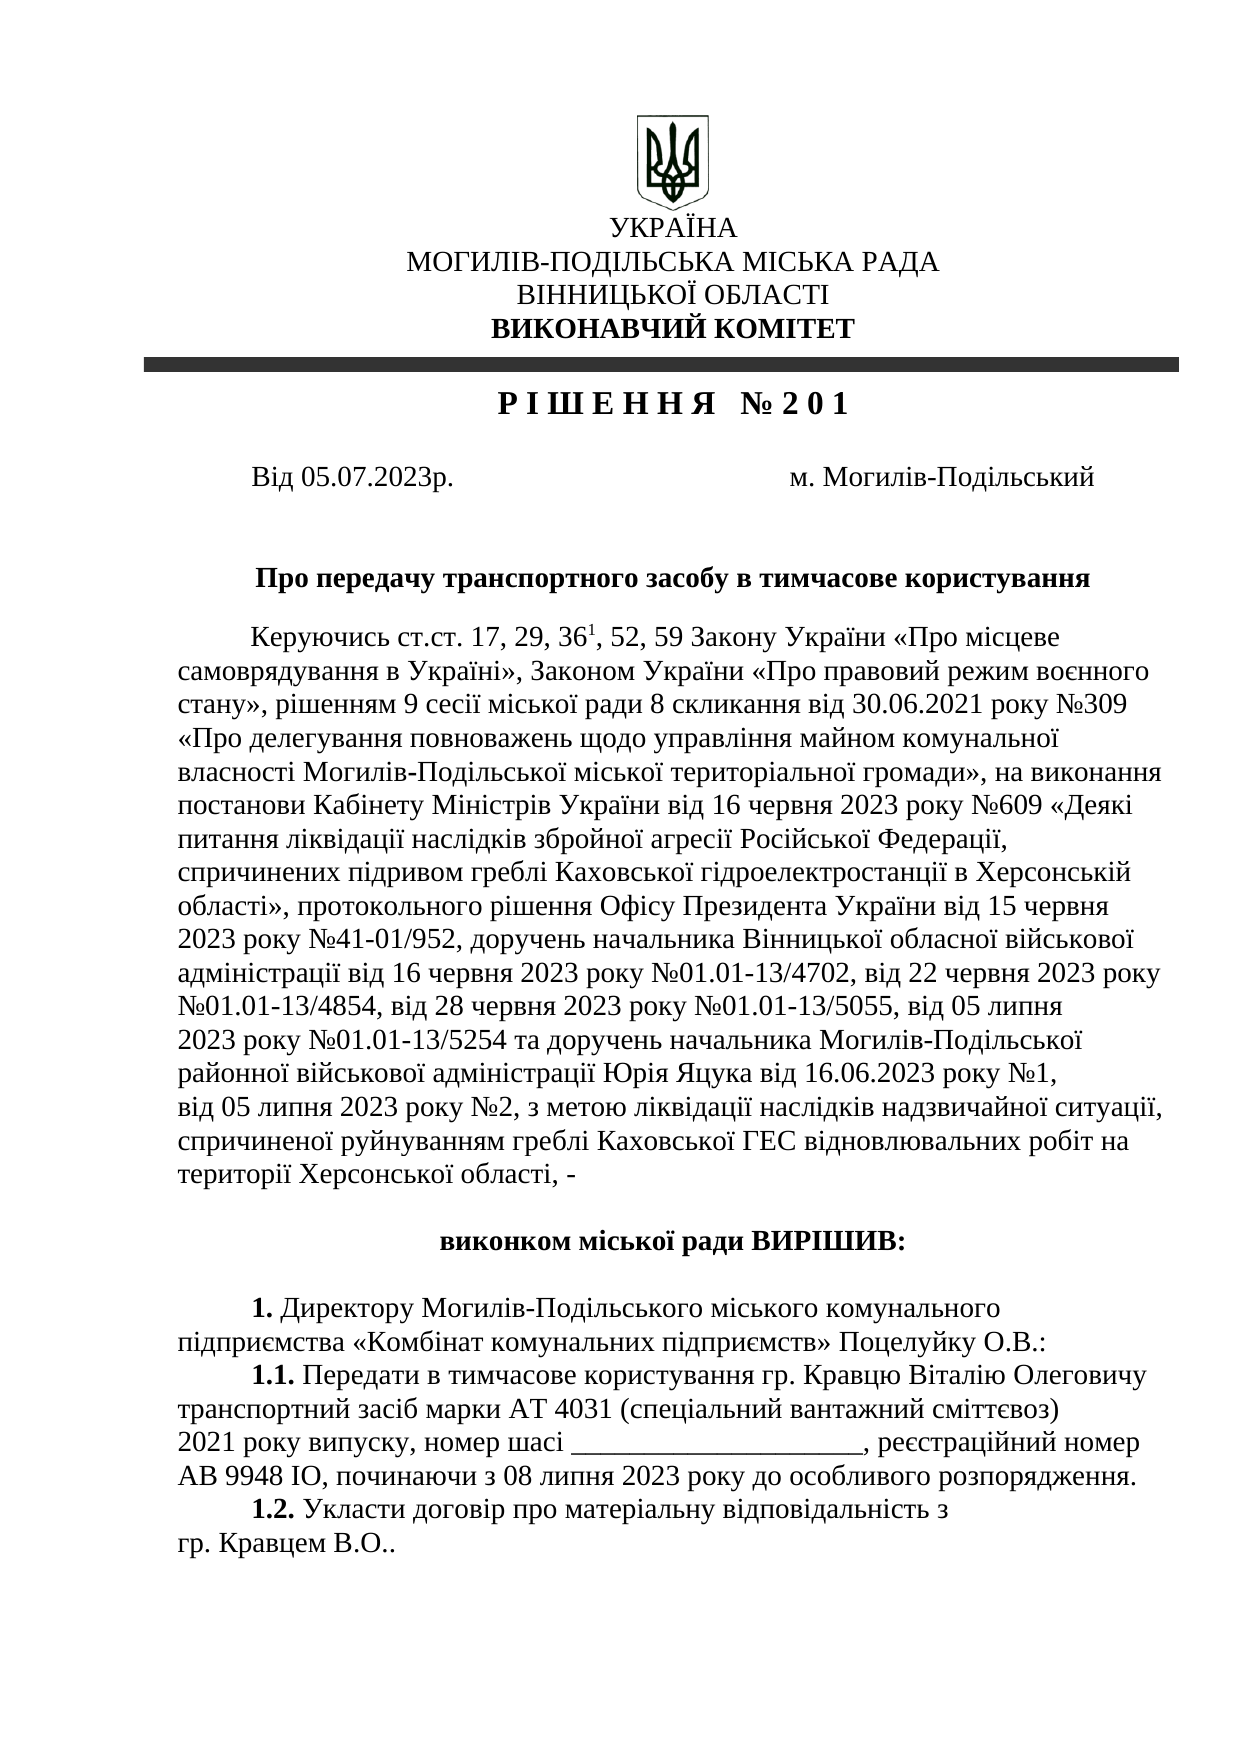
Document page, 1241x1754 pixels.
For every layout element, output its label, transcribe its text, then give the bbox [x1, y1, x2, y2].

text 1.2. Укласти договір про матеріальну відповідальність з [177, 1492, 1169, 1525]
text гр. Кравцем В.О.. [177, 1525, 1169, 1559]
text ВИКОНАВЧИЙ КОМІТЕТ [177, 311, 1169, 344]
list 1. Директору Могилів-Подільського міського комунального підприємства «Комбінат комунальних підприємств» Поцелуйку О.В.: [177, 1290, 1169, 1357]
text виконком міської ради ВИРІШИВ: [177, 1223, 1169, 1257]
text РІШЕННЯ №201 [177, 372, 1169, 422]
text 2021 року випуску, номер шасі ____________________, реєстраційний номер АВ 9948 ІО, починаючи з 08 липня 2023 року до особливого розпорядження. [177, 1424, 1169, 1492]
text від 05 липня 2023 року №2, з метою ліквідації наслідків надзвичайної ситуації, спричиненої руйнуванням греблі Каховської ГЕС відновлювальних робіт на території Херсонської області, - [177, 1089, 1169, 1190]
text УКРАЇНА МОГИЛІВ-ПОДІЛЬСЬКА МІСЬКА РАДА ВІННИЦЬКОЇ ОБЛАСТІ [177, 210, 1169, 311]
text Про передачу транспортного засобу в тимчасове користування [177, 560, 1169, 593]
text Від 05.07.2023р. м. Могилів-Подільський [177, 459, 1169, 493]
text Керуючись ст.ст. 17, 29, 361, 52, 59 Закону України «Про місцеве самоврядування в Україні», Законом України «Про правовий режим воєнного стану», рішенням 9 сесії міської ради 8 скликання від 30.06.2021 року №309 «Про делегування повноважень щодо управління майном комунальної власності Могилів-Подільської міської територіальної громади», на виконання постанови Кабінету Міністрів України від 16 червня 2023 року №609 «Деякі питання ліквідації наслідків збройної агресії Російської Федерації, спричинених підривом греблі Каховської гідроелектростанції в Херсонській області», протокольного рішення Офісу Президента України від 15 червня 2023 року №41-01/952, доручень начальника Вінницької обласної військової адміністрації від 16 червня 2023 року №01.01-13/4702, від 22 червня 2023 року №01.01-13/4854, від 28 червня 2023 року №01.01-13/5055, від 05 липня [177, 619, 1169, 1022]
text 1.1. Передати в тимчасове користування гр. Кравцю Віталію Олеговичу транспортний засіб марки АТ 4031 (спеціальний вантажний сміттєвоз) [177, 1357, 1169, 1424]
text 2023 року №01.01-13/5254 та доручень начальника Могилів-Подільської районної військової адміністрації Юрія Яцука від 16.06.2023 року №1, [177, 1022, 1169, 1089]
picture [637, 115, 709, 211]
